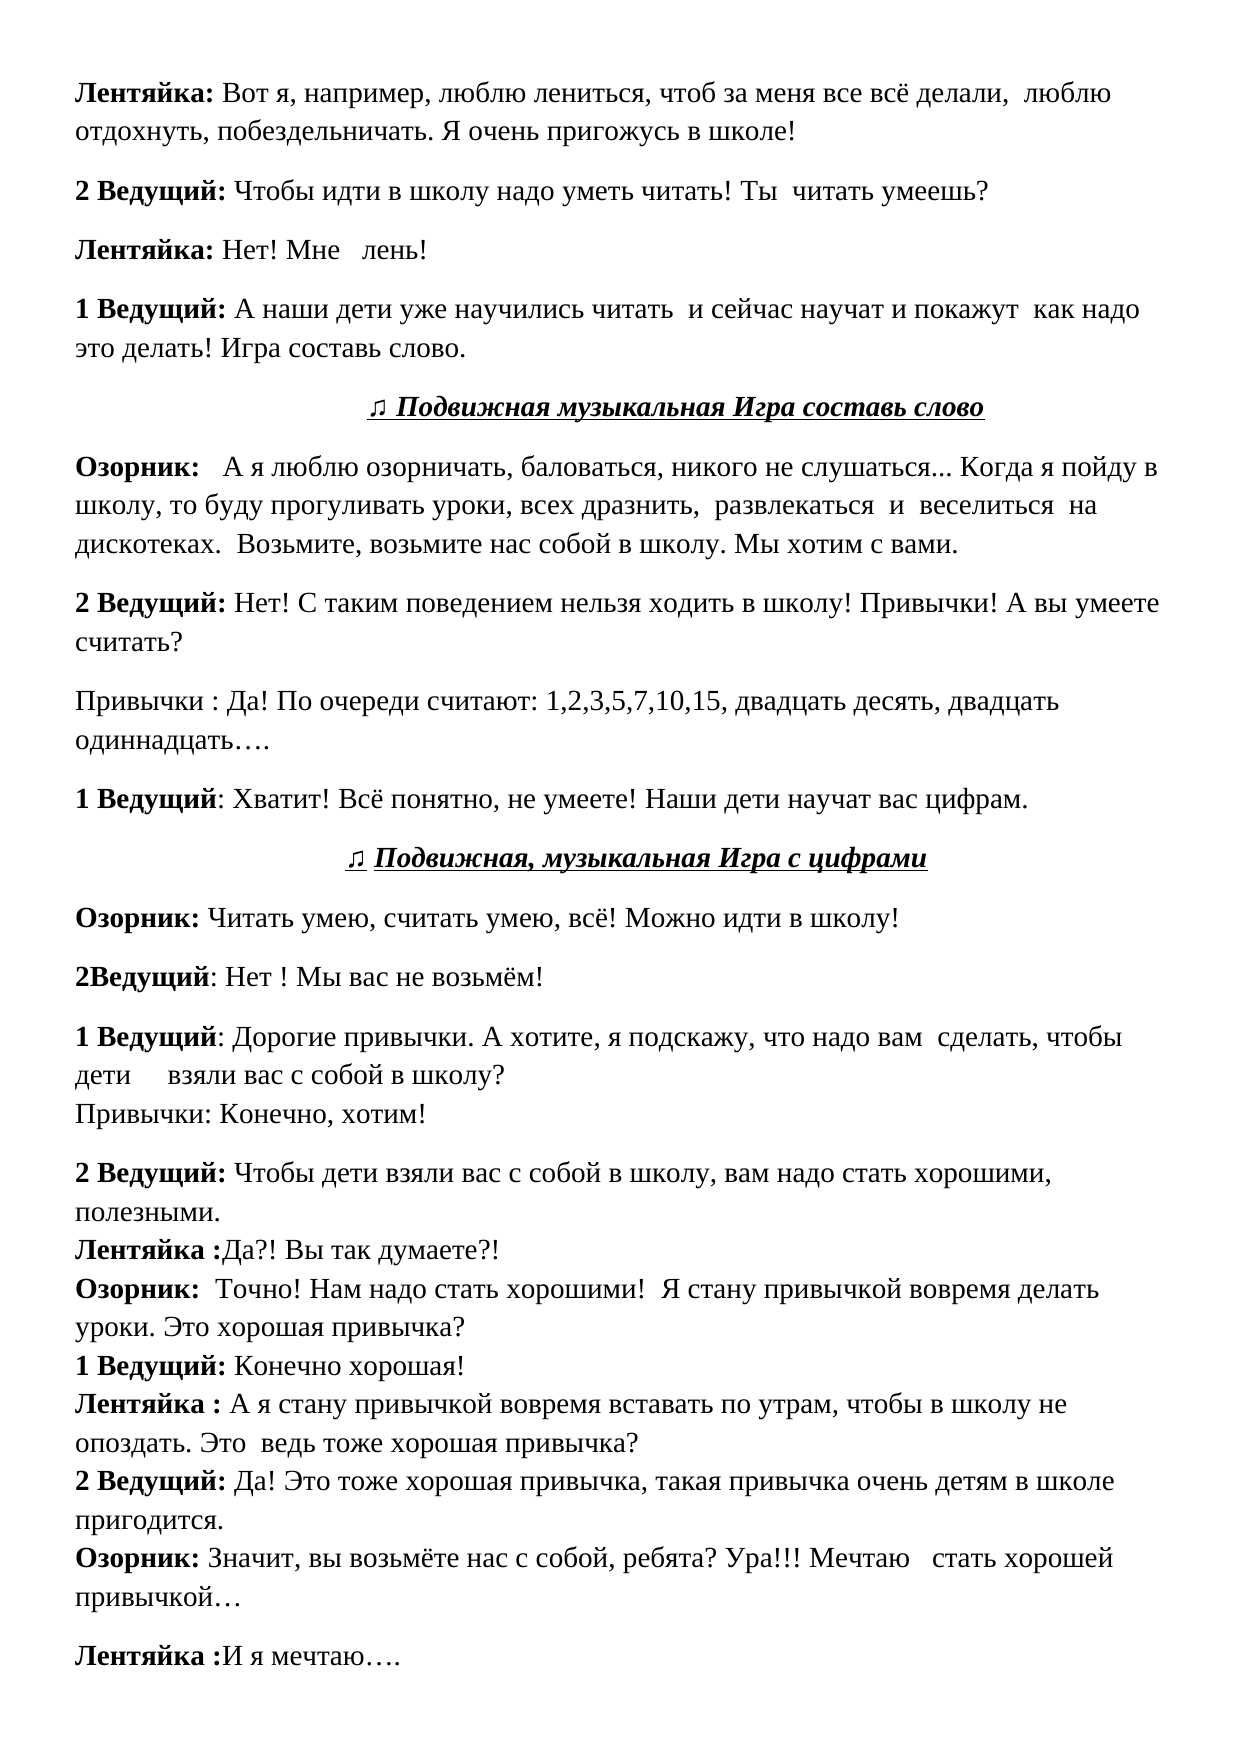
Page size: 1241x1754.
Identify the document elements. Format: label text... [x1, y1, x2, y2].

text 1 Ведущий: Дорогие привычки. А хотите, я подскажу, что надо вам сделать, чтобы дети взяли вас с собой в школу? Привычки: Конечно, хотим! [75, 1019, 1165, 1129]
text Лентяйка :И я мечтаю…. [75, 1638, 1165, 1672]
text 1 Ведущий: Хватит! Всё понятно, не умеете! Наши дети научат вас цифрам. [75, 781, 1165, 815]
text Озорник: А я люблю озорничать, баловаться, никого не слушаться... Когда я пойду в школу, то буду прогуливать уроки, всех дразнить, развлекаться и веселиться на дискотеках. Возьмите, возьмите нас собой в школу. Мы хотим с вами. [75, 449, 1165, 559]
text 1 Ведущий: А наши дети уже научились читать и сейчас научат и покажут как надо это делать! Игра составь слово. [75, 292, 1165, 364]
text Лентяйка: Вот я, например, люблю лениться, чтоб за меня все всё делали, люблю отдохнуть, побездельничать. Я очень пригожусь в школе! [75, 75, 1165, 147]
text ♫ Подвижная, музыкальная Игра с цифрами [75, 841, 1165, 874]
text 2Ведущий: Нет ! Мы вас не возьмём! [75, 959, 1165, 993]
text ♫ Подвижная музыкальная Игра составь слово [75, 389, 1165, 423]
text 2 Ведущий: Чтобы идти в школу надо уметь читать! Ты читать умеешь? [75, 173, 1165, 206]
text Озорник: Читать умею, считать умею, всё! Можно идти в школу! [75, 900, 1165, 933]
text 2 Ведущий: Нет! С таким поведением нельзя ходить в школу! Привычки! А вы умеете считать? [75, 585, 1165, 657]
text 2 Ведущий: Чтобы дети взяли вас с собой в школу, вам надо стать хорошими, полезными. Лентяйка :Да?! Вы так думаете?! Озорник: Точно! Нам надо стать хорошими! Я стану привычкой вовремя делать уроки. Это хорошая привычка? 1 Ведущий: Конечно хорошая! Лентяйка : А я стану привычкой вовремя вставать по утрам, чтобы в школу не опоздать. Это ведь тоже хорошая привычка? 2 Ведущий: Да! Это тоже хорошая привычка, такая привычка очень детям в школе пригодится. Озорник: Значит, вы возьмёте нас с собой, ребята? Ура!!! Мечтаю стать хорошей привычкой… [75, 1155, 1165, 1613]
text Привычки : Да! По очереди считают: 1,2,3,5,7,10,15, двадцать десять, двадцать одиннадцать…. [75, 683, 1165, 755]
text Лентяйка: Нет! Мне лень! [75, 232, 1165, 266]
